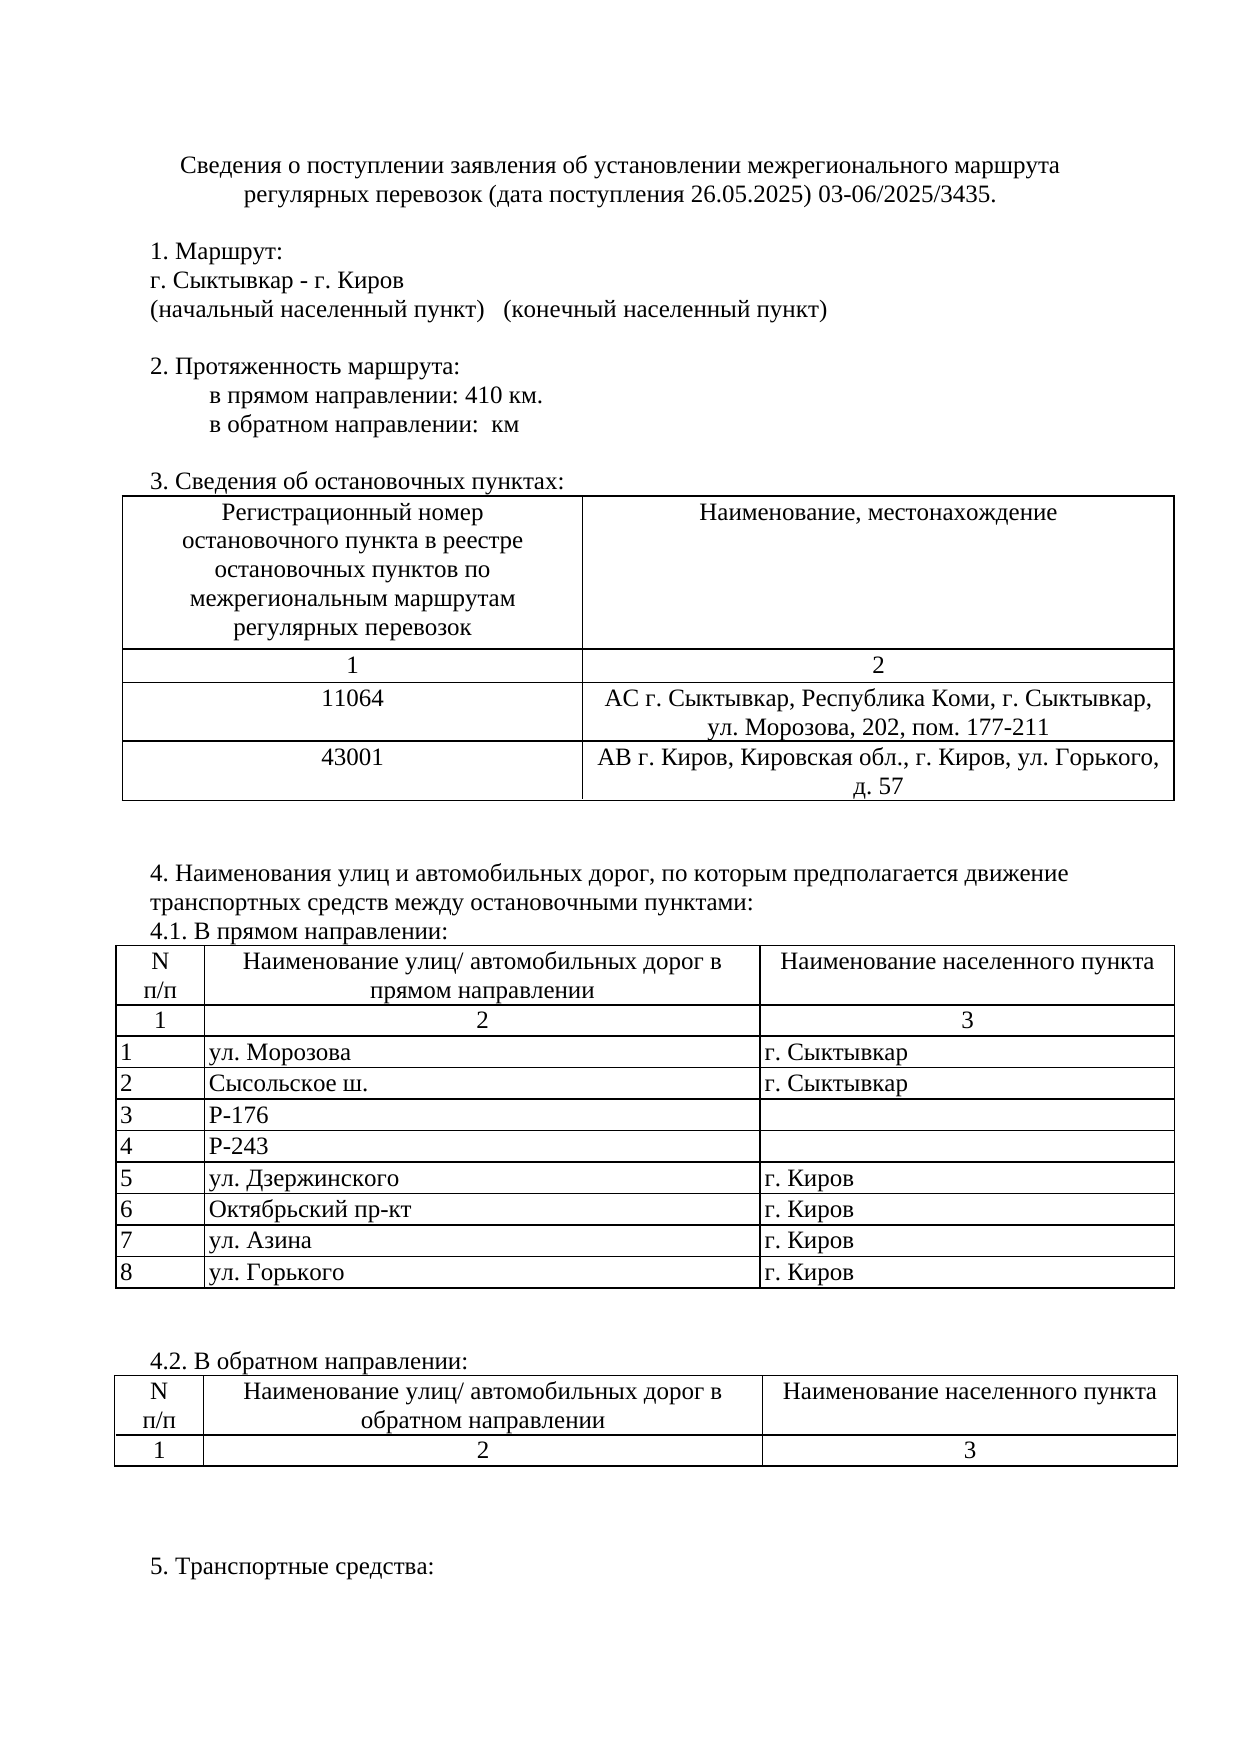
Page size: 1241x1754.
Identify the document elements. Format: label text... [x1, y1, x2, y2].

text (начальный населенный пункт) (конечный населенный пункт) [150, 294, 1090, 322]
table_header N п/п [115, 1376, 203, 1434]
table_cell Р-243 [205, 1131, 759, 1161]
text 4.2. В обратном направлении: [150, 1346, 1090, 1375]
table_cell г. Киров [761, 1194, 1174, 1224]
table_header Наименование населенного пункта [763, 1376, 1177, 1434]
table_cell 1 [117, 1006, 204, 1035]
text 2. Протяженность маршрута: [150, 351, 1090, 380]
table_cell 6 [117, 1194, 204, 1224]
table_cell ул. Горького [205, 1257, 759, 1287]
text 3. Сведения об остановочных пунктах: [150, 466, 1090, 495]
table_cell 3 [117, 1100, 204, 1130]
table_cell 7 [117, 1226, 204, 1256]
text в прямом направлении: 410 км. [150, 380, 1090, 409]
table_cell г. Сыктывкар [761, 1037, 1174, 1067]
table_header Наименование, местонахождение [583, 497, 1173, 648]
table_cell АВ г. Киров, Кировская обл., г. Киров, ул. Горького, д. 57 [583, 742, 1173, 799]
table_cell 3 [761, 1006, 1174, 1035]
table_cell ул. Азина [205, 1226, 759, 1256]
table_cell Октябрьский пр-кт [205, 1194, 759, 1224]
table_header N п/п [117, 946, 204, 1004]
table_header Наименование улиц/ автомобильных дорог в обратном направлении [204, 1376, 762, 1434]
table_cell [761, 1100, 1174, 1130]
table_cell г. Сыктывкар [761, 1068, 1174, 1098]
table_cell 1 [117, 1037, 204, 1067]
table_cell г. Киров [761, 1257, 1174, 1287]
table_cell 8 [117, 1257, 204, 1287]
text г. Сыктывкар - г. Киров [150, 265, 1090, 294]
text 5. Транспортные средства: [150, 1551, 1090, 1579]
text 1. Маршрут: [150, 236, 1090, 265]
table_cell 11064 [123, 683, 582, 740]
table_cell Р-176 [205, 1100, 759, 1130]
text Сведения о поступлении заявления об установлении межрегионального маршрута регулярных перевозок (дата поступления 26.05.2025) 03-06/2025/3435. [150, 150, 1090, 207]
table_cell ул. Морозова [205, 1037, 759, 1067]
table_cell 2 [117, 1068, 204, 1098]
table_cell АС г. Сыктывкар, Республика Коми, г. Сыктывкар, ул. Морозова, 202, пом. 177-211 [583, 683, 1173, 740]
table_cell 2 [583, 650, 1173, 681]
table_cell [761, 1131, 1174, 1161]
text 4.1. В прямом направлении: [150, 916, 1090, 945]
table_cell 1 [123, 650, 582, 681]
table_cell г. Киров [761, 1163, 1174, 1193]
table_header Наименование населенного пункта [761, 946, 1174, 1004]
table_cell ул. Дзержинского [205, 1163, 759, 1193]
table_cell 5 [117, 1163, 204, 1193]
table_header Наименование улиц/ автомобильных дорог в прямом направлении [205, 946, 759, 1004]
table_cell г. Киров [761, 1226, 1174, 1256]
table_cell 2 [204, 1436, 762, 1465]
table_cell 3 [763, 1434, 1177, 1465]
text в обратном направлении: км [150, 409, 1090, 437]
text 4. Наименования улиц и автомобильных дорог, по которым предполагается движение транспортных средств между остановочными пунктами: [150, 858, 1090, 916]
table_cell 43001 [123, 742, 582, 799]
table_header Регистрационный номер остановочного пункта в реестре остановочных пунктов по межрегиональным маршрутам регулярных перевозок [123, 497, 582, 648]
table_cell Сысольское ш. [205, 1068, 759, 1098]
table_cell 4 [117, 1131, 204, 1161]
table_cell 1 [115, 1435, 203, 1465]
table_cell 2 [205, 1006, 759, 1035]
